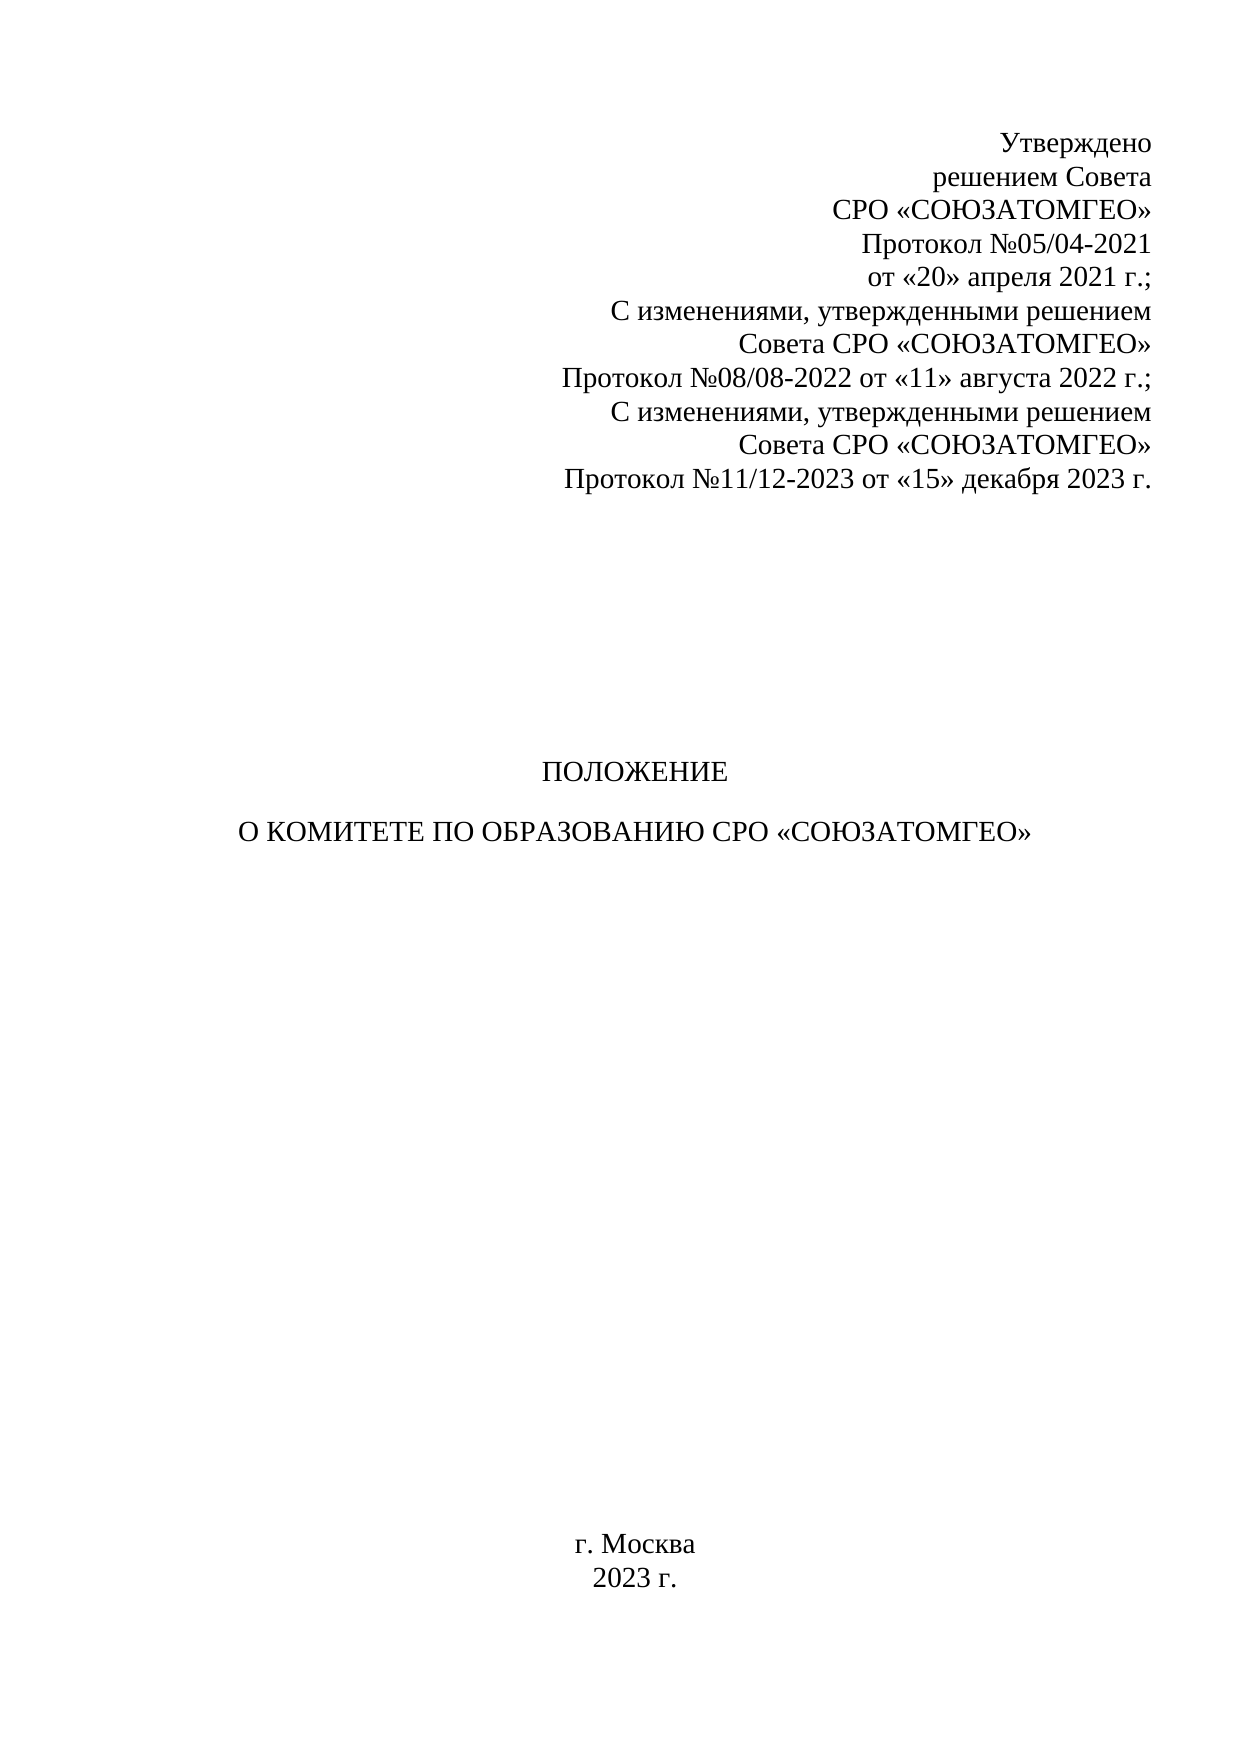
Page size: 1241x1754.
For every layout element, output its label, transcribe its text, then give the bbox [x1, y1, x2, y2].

text решением Совета СРО «СОЮЗАТОМГЕО» [797, 159, 1152, 226]
text Протокол №05/04-2021 [797, 226, 1152, 259]
text О КОМИТЕТЕ ПО ОБРАЗОВАНИЮ СРО «СОЮЗАТОМГЕО» [118, 814, 1152, 847]
text Совета СРО «СОЮЗАТОМГЕО» [118, 427, 1152, 461]
text 2023 г. [118, 1560, 1152, 1593]
text Совета СРО «СОЮЗАТОМГЕО» [118, 327, 1152, 360]
text С изменениями, утвержденными решением [118, 293, 1152, 327]
text от «20» апреля 2021 г.; [797, 259, 1152, 293]
text Утверждено [797, 125, 1152, 159]
text ПОЛОЖЕНИЕ [118, 754, 1152, 788]
text г. Москва [118, 1526, 1152, 1560]
text Протокол №11/12-2023 от «15» декабря 2023 г. [118, 461, 1152, 494]
text С изменениями, утвержденными решением [118, 394, 1152, 427]
text Протокол №08/08-2022 от «11» августа 2022 г.; [118, 360, 1152, 394]
